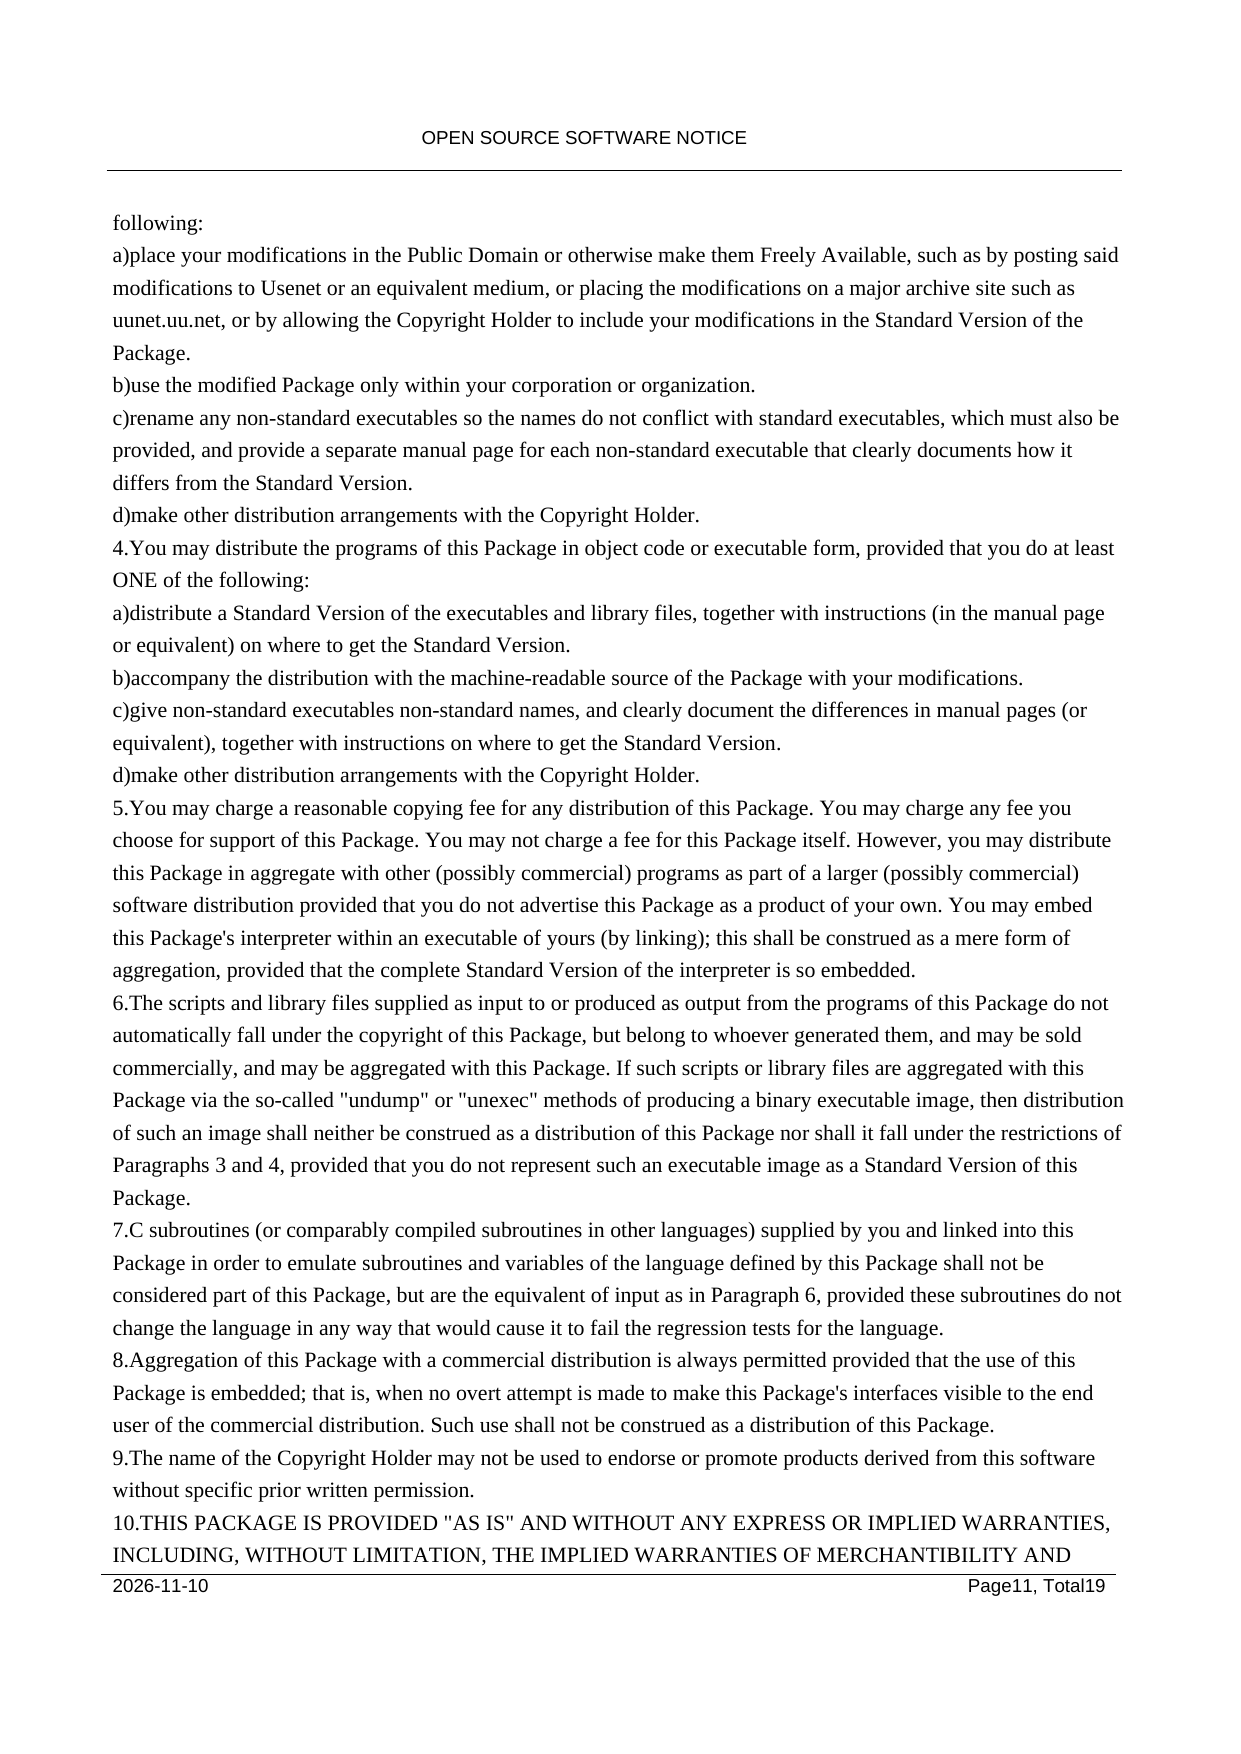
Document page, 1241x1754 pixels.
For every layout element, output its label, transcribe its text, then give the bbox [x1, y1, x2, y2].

text c)rename any non-standard executables so the names do not conflict with standard executables, which must also be provided, and provide a separate manual page for each non-standard executable that clearly documents how it differs from the Standard Version. [112, 401, 1128, 499]
text 6.The scripts and library files supplied as input to or produced as output from the programs of this Package do not automatically fall under the copyright of this Package, but belong to whoever generated them, and may be sold commercially, and may be aggregated with this Package. If such scripts or library files are aggregated with this Package via the so-called "undump" or "unexec" methods of producing a binary executable image, then distribution of such an image shall neither be construed as a distribution of this Package nor shall it fall under the restrictions of Paragraphs 3 and 4, provided that you do not represent such an executable image as a Standard Version of this Package. [112, 986, 1128, 1214]
text c)give non-standard executables non-standard names, and clearly document the differences in manual pages (or equivalent), together with instructions on where to get the Standard Version. [112, 694, 1128, 759]
text 9.The name of the Copyright Holder may not be used to endorse or promote products derived from this software without specific prior written permission. [112, 1441, 1128, 1506]
text d)make other distribution arrangements with the Copyright Holder. [112, 499, 1128, 531]
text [112, 1506, 1128, 1571]
text a)place your modifications in the Public Domain or otherwise make them Freely Available, such as by posting said modifications to Usenet or an equivalent medium, or placing the modifications on a major archive site such as uunet.uu.net, or by allowing the Copyright Holder to include your modifications in the Standard Version of the Package. [112, 239, 1128, 369]
text 8.Aggregation of this Package with a commercial distribution is always permitted provided that the use of this Package is embedded; that is, when no overt attempt is made to make this Package's interfaces visible to the end user of the commercial distribution. Such use shall not be construed as a distribution of this Package. [112, 1344, 1128, 1441]
text 4.You may distribute the programs of this Package in object code or executable form, provided that you do at least ONE of the following: [112, 531, 1128, 596]
text b)accompany the distribution with the machine-readable source of the Package with your modifications. [112, 661, 1128, 694]
text b)use the modified Package only within your corporation or organization. [112, 369, 1128, 401]
text 7.C subroutines (or comparably compiled subroutines in other languages) supplied by you and linked into this Package in order to emulate subroutines and variables of the language defined by this Package shall not be considered part of this Package, but are the equivalent of input as in Paragraph 6, provided these subroutines do not change the language in any way that would cause it to fail the regression tests for the language. [112, 1214, 1128, 1344]
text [112, 206, 1128, 239]
text d)make other distribution arrangements with the Copyright Holder. [112, 759, 1128, 791]
text a)distribute a Standard Version of the executables and library files, together with instructions (in the manual page or equivalent) on where to get the Standard Version. [112, 596, 1128, 661]
text 5.You may charge a reasonable copying fee for any distribution of this Package. You may charge any fee you choose for support of this Package. You may not charge a fee for this Package itself. However, you may distribute this Package in aggregate with other (possibly commercial) programs as part of a larger (possibly commercial) software distribution provided that you do not advertise this Package as a product of your own. You may embed this Package's interpreter within an executable of yours (by linking); this shall be construed as a mere form of aggregation, provided that the complete Standard Version of the interpreter is so embedded. [112, 791, 1128, 986]
